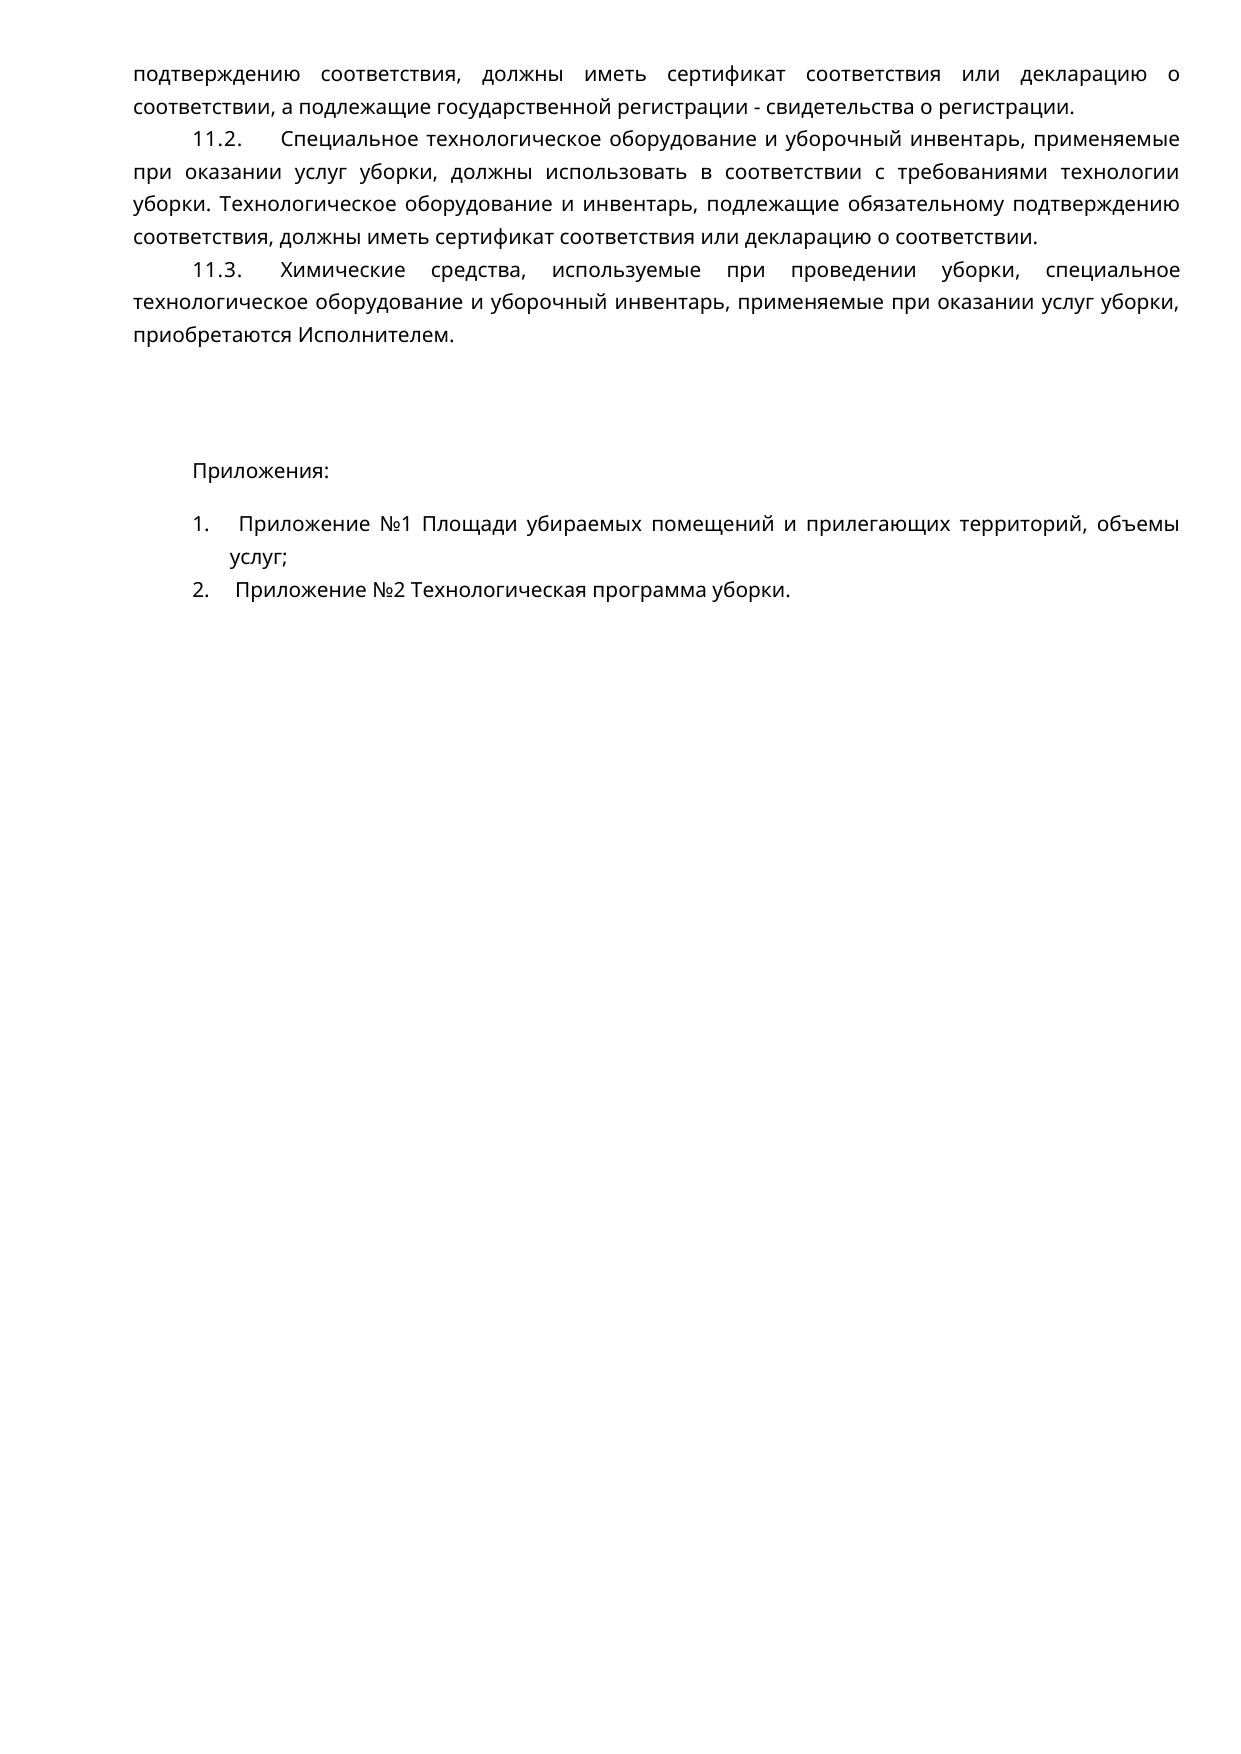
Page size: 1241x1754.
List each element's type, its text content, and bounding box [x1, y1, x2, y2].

text Приложения: [133, 456, 1181, 484]
list Приложение №2 Технологическая программа уборки. [192, 575, 1181, 603]
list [133, 59, 1181, 120]
list Приложение №1 Площади убираемых помещений и прилегающих территорий, объемы услуг; [192, 509, 1181, 571]
list Специальное технологическое оборудование и уборочный инвентарь, применяемые при оказании услуг уборки, должны использовать в соответствии с требованиями технологии уборки. Технологическое оборудование и инвентарь, подлежащие обязательному подтверждению соответствия, должны иметь сертификат соответствия или декларацию о соответствии. [133, 124, 1181, 251]
list Химические средства, используемые при проведении уборки, специальное технологическое оборудование и уборочный инвентарь, применяемые при оказании услуг уборки, приобретаются Исполнителем. [133, 255, 1181, 348]
